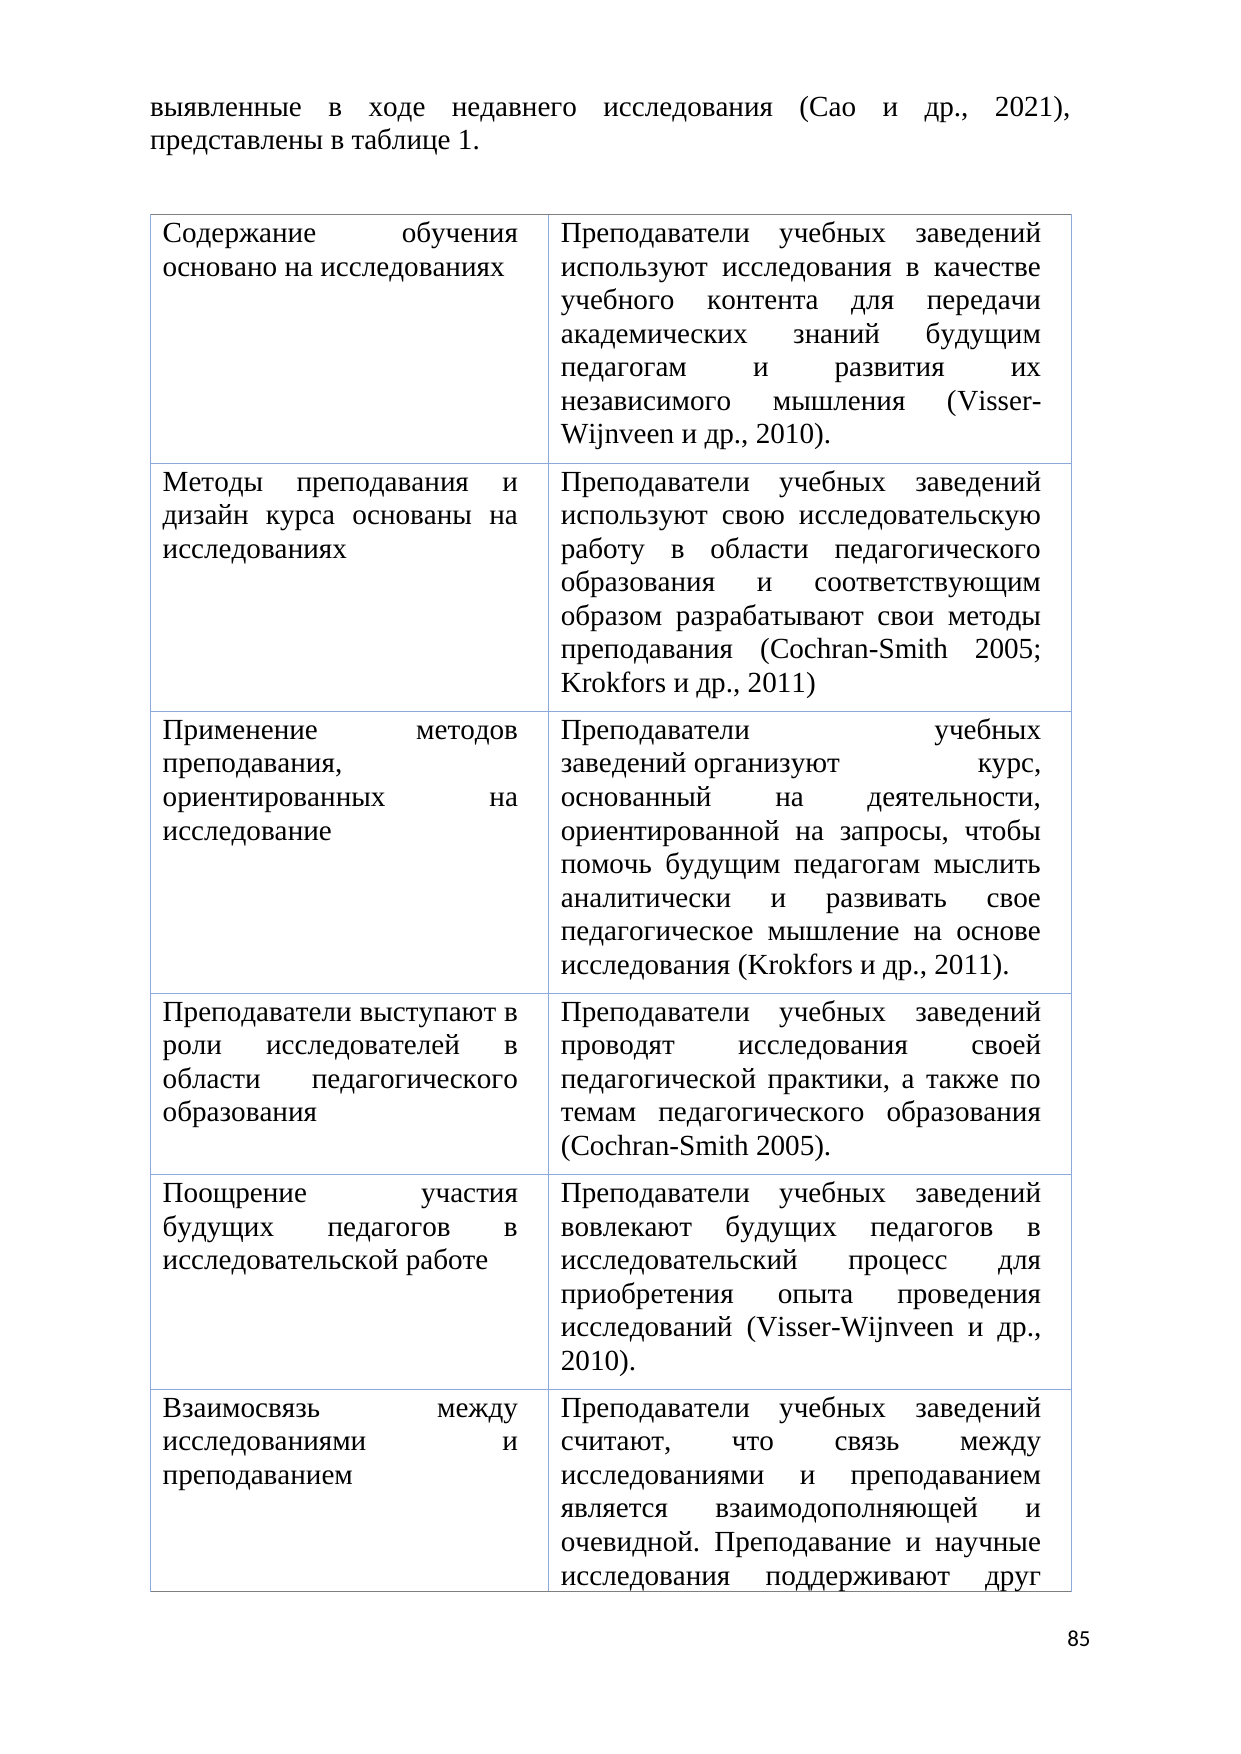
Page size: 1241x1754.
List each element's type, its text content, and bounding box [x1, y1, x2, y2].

table_header Содержание обучения основано на исследованиях [151, 215, 548, 463]
table_cell Преподаватели учебных заведений проводят исследования своей педагогической практики, а также по темам педагогического образования (Cochran-Smith 2005). [549, 994, 1071, 1174]
table_cell Применение методов преподавания, ориентированных на исследование [151, 712, 548, 993]
table_cell Поощрение участия будущих педагогов в исследовательской работе [151, 1175, 548, 1389]
table_cell Преподаватели выступают в роли исследователей в области педагогического образования [151, 994, 548, 1174]
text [150, 89, 1071, 156]
table_cell Преподаватели учебных заведений организуют курс, основанный на деятельности, ориентированной на запросы, чтобы помочь будущим педагогам мыслить аналитически и развивать свое педагогическое мышление на основе исследования (Krokfors и др., 2011). [549, 712, 1071, 993]
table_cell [549, 1390, 1071, 1591]
table_cell Преподаватели учебных заведений используют свою исследовательскую работу в области педагогического образования и соответствующим образом разрабатывают свои методы преподавания (Cochran-Smith 2005; Krokfors и др., 2011) [549, 464, 1071, 711]
table_cell Преподаватели учебных заведений вовлекают будущих педагогов в исследовательский процесс для приобретения опыта проведения исследований (Visser-Wijnveen и др., 2010). [549, 1175, 1071, 1389]
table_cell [151, 1390, 548, 1591]
table_cell Методы преподавания и дизайн курса основаны на исследованиях [151, 464, 548, 711]
table_header Преподаватели учебных заведений используют исследования в качестве учебного контента для передачи академических знаний будущим педагогам и развития их независимого мышления (Visser-Wijnveen и др., 2010). [549, 215, 1071, 463]
